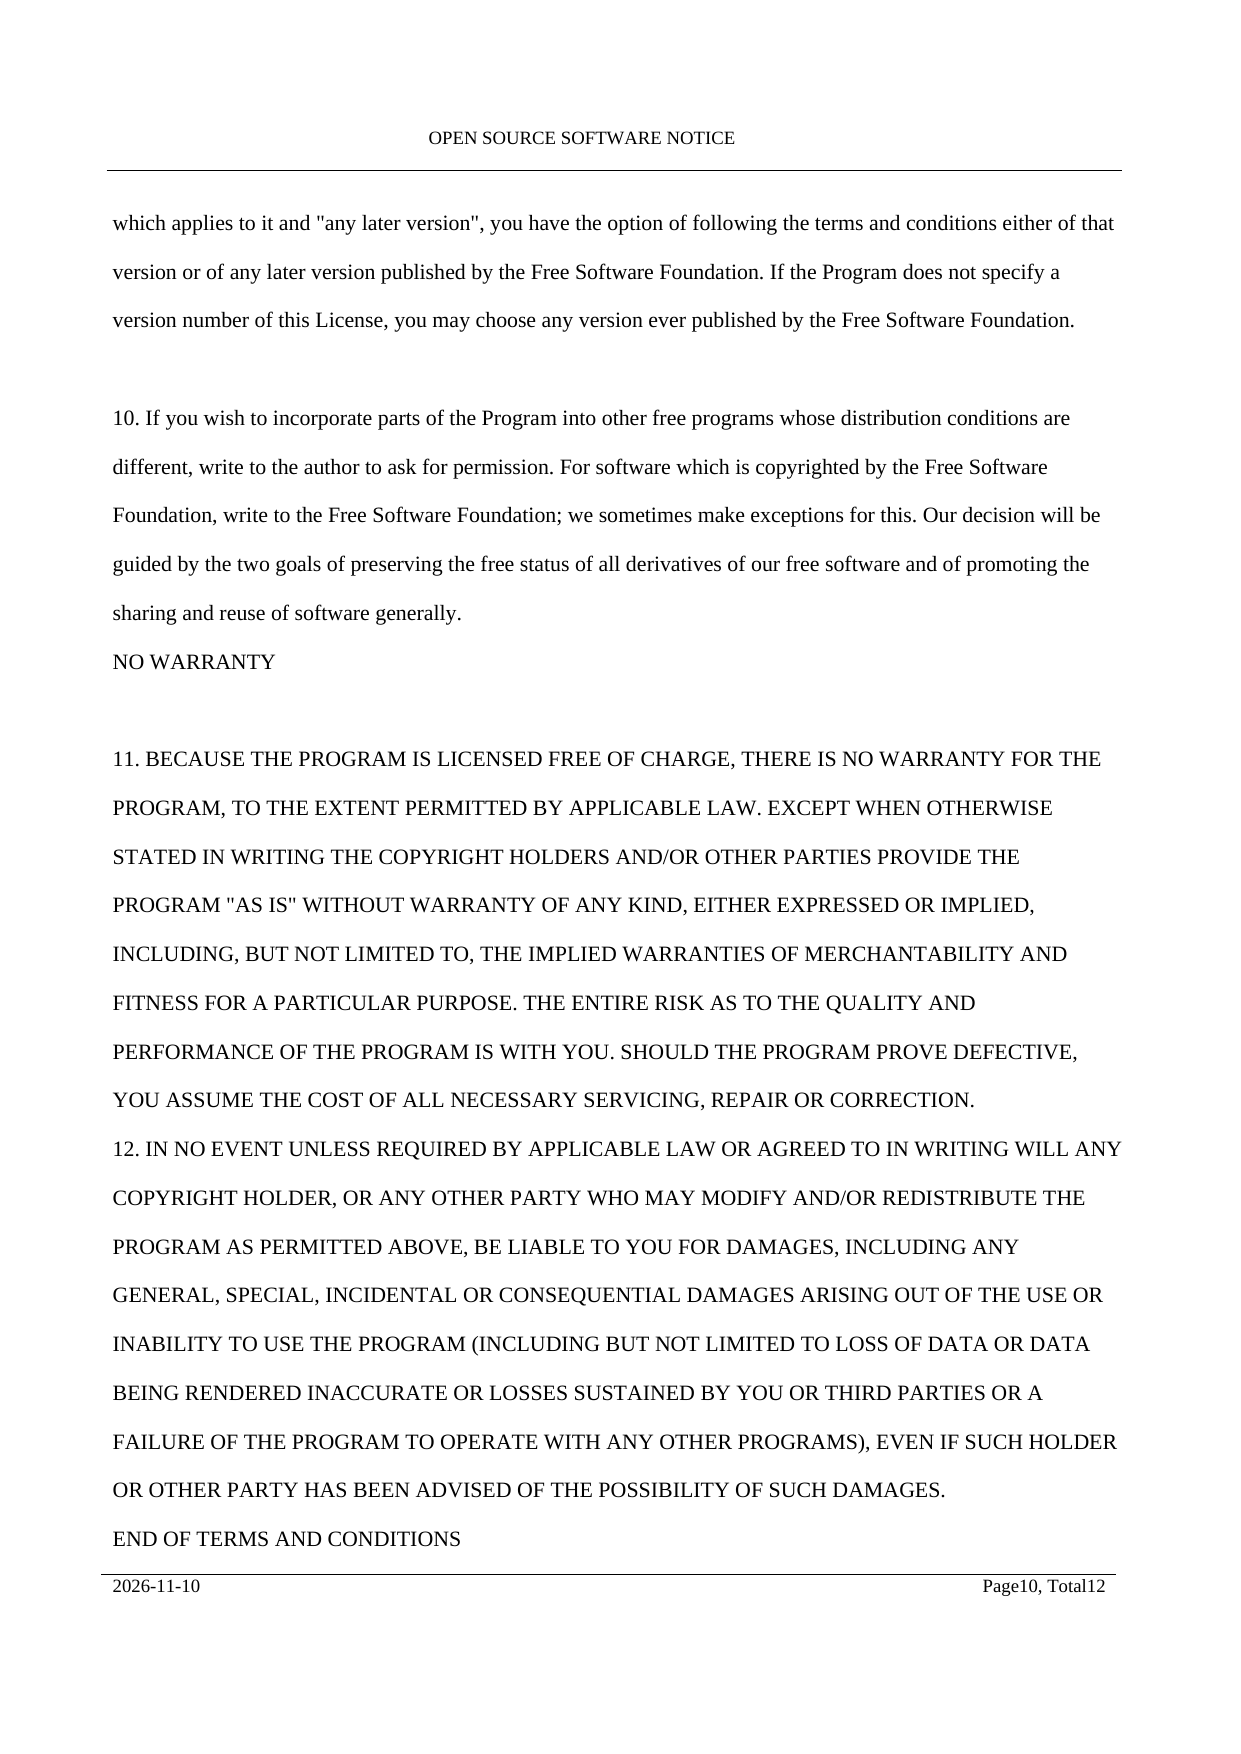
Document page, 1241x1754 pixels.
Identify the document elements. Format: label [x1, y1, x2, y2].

text [112, 206, 1128, 1555]
